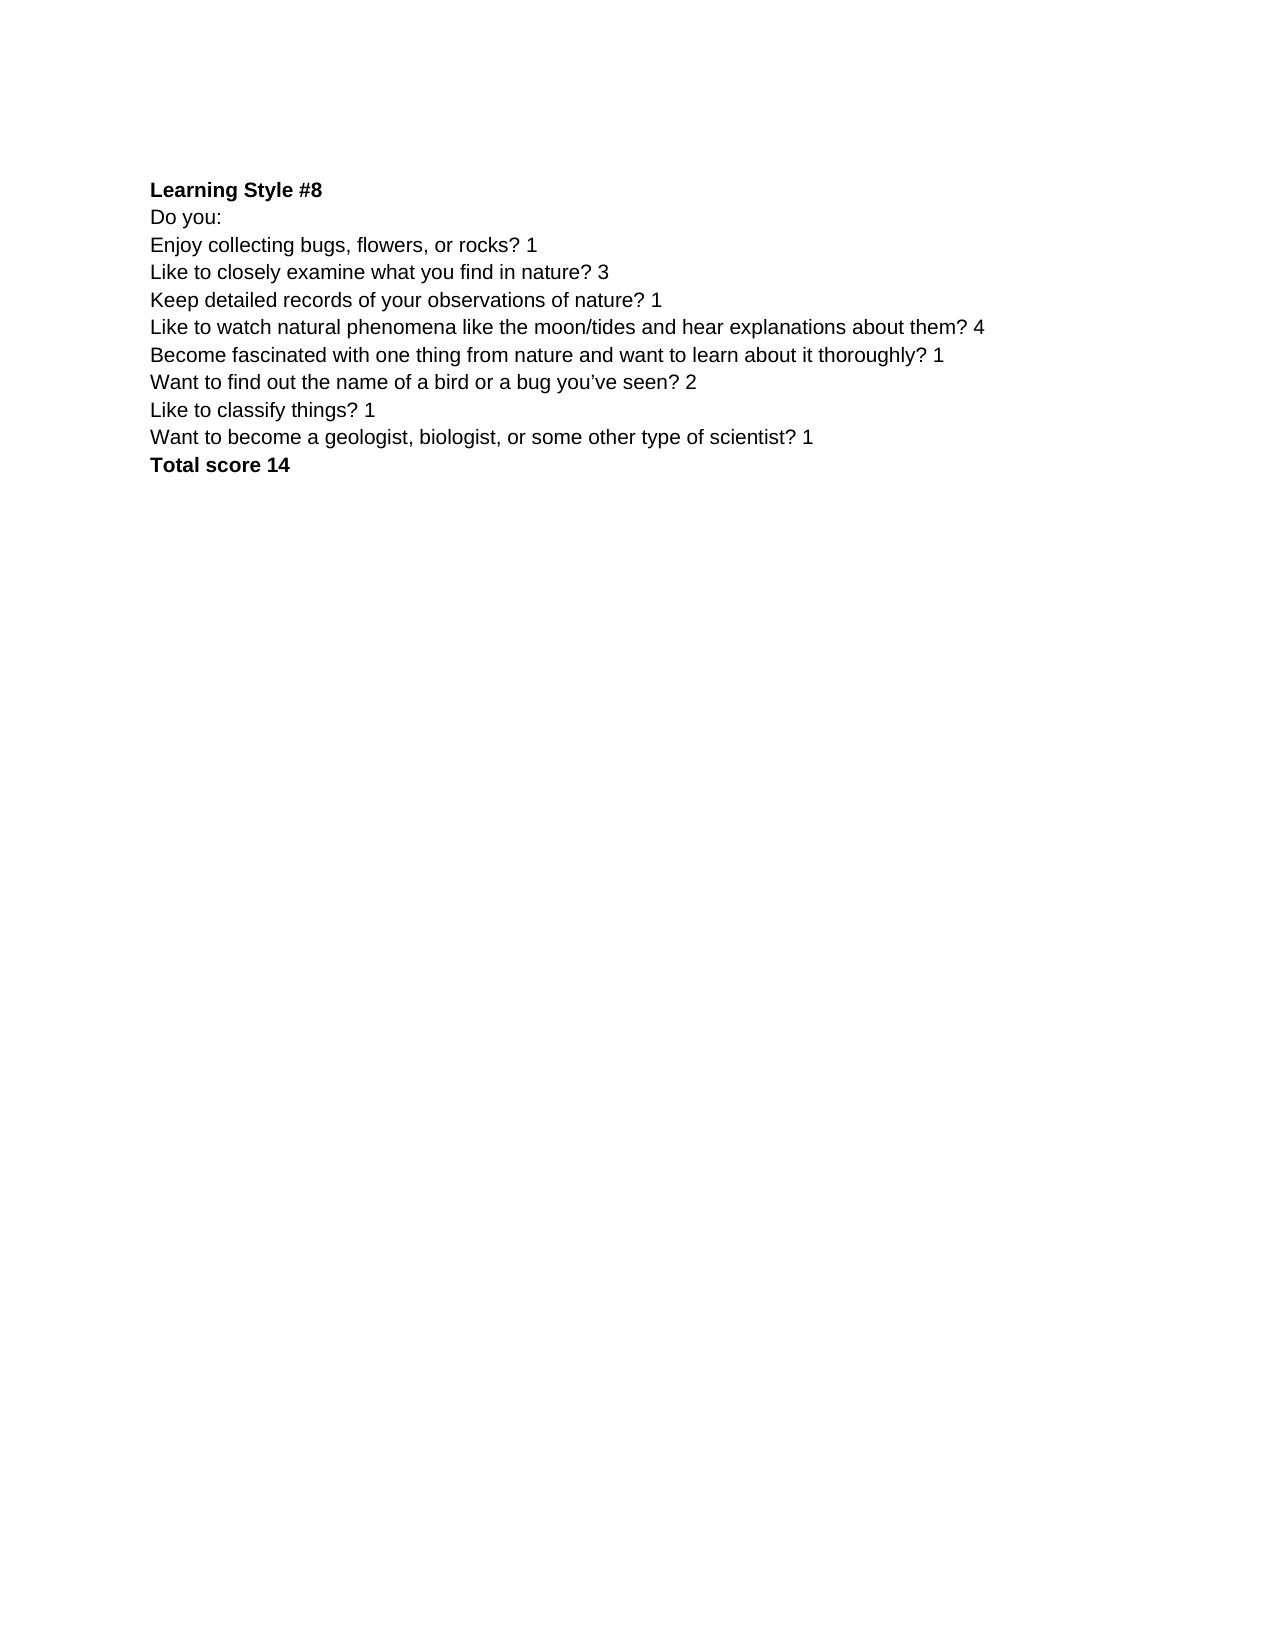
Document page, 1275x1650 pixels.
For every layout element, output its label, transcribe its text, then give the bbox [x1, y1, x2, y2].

text Learning Style #8 Do you: Enjoy collecting bugs, flowers, or rocks? 1 Like to closely examine what you find in nature? 3 Keep detailed records of your observations of nature? 1 Like to watch natural phenomena like the moon/tides and hear explanations about them? 4 Become fascinated with one thing from nature and want to learn about it thoroughly? 1 Want to find out the name of a bird or a bug you’ve seen? 2 Like to classify things? 1 Want to become a geologist, biologist, or some other type of scientist? 1 Total score 14 [150, 150, 1125, 476]
